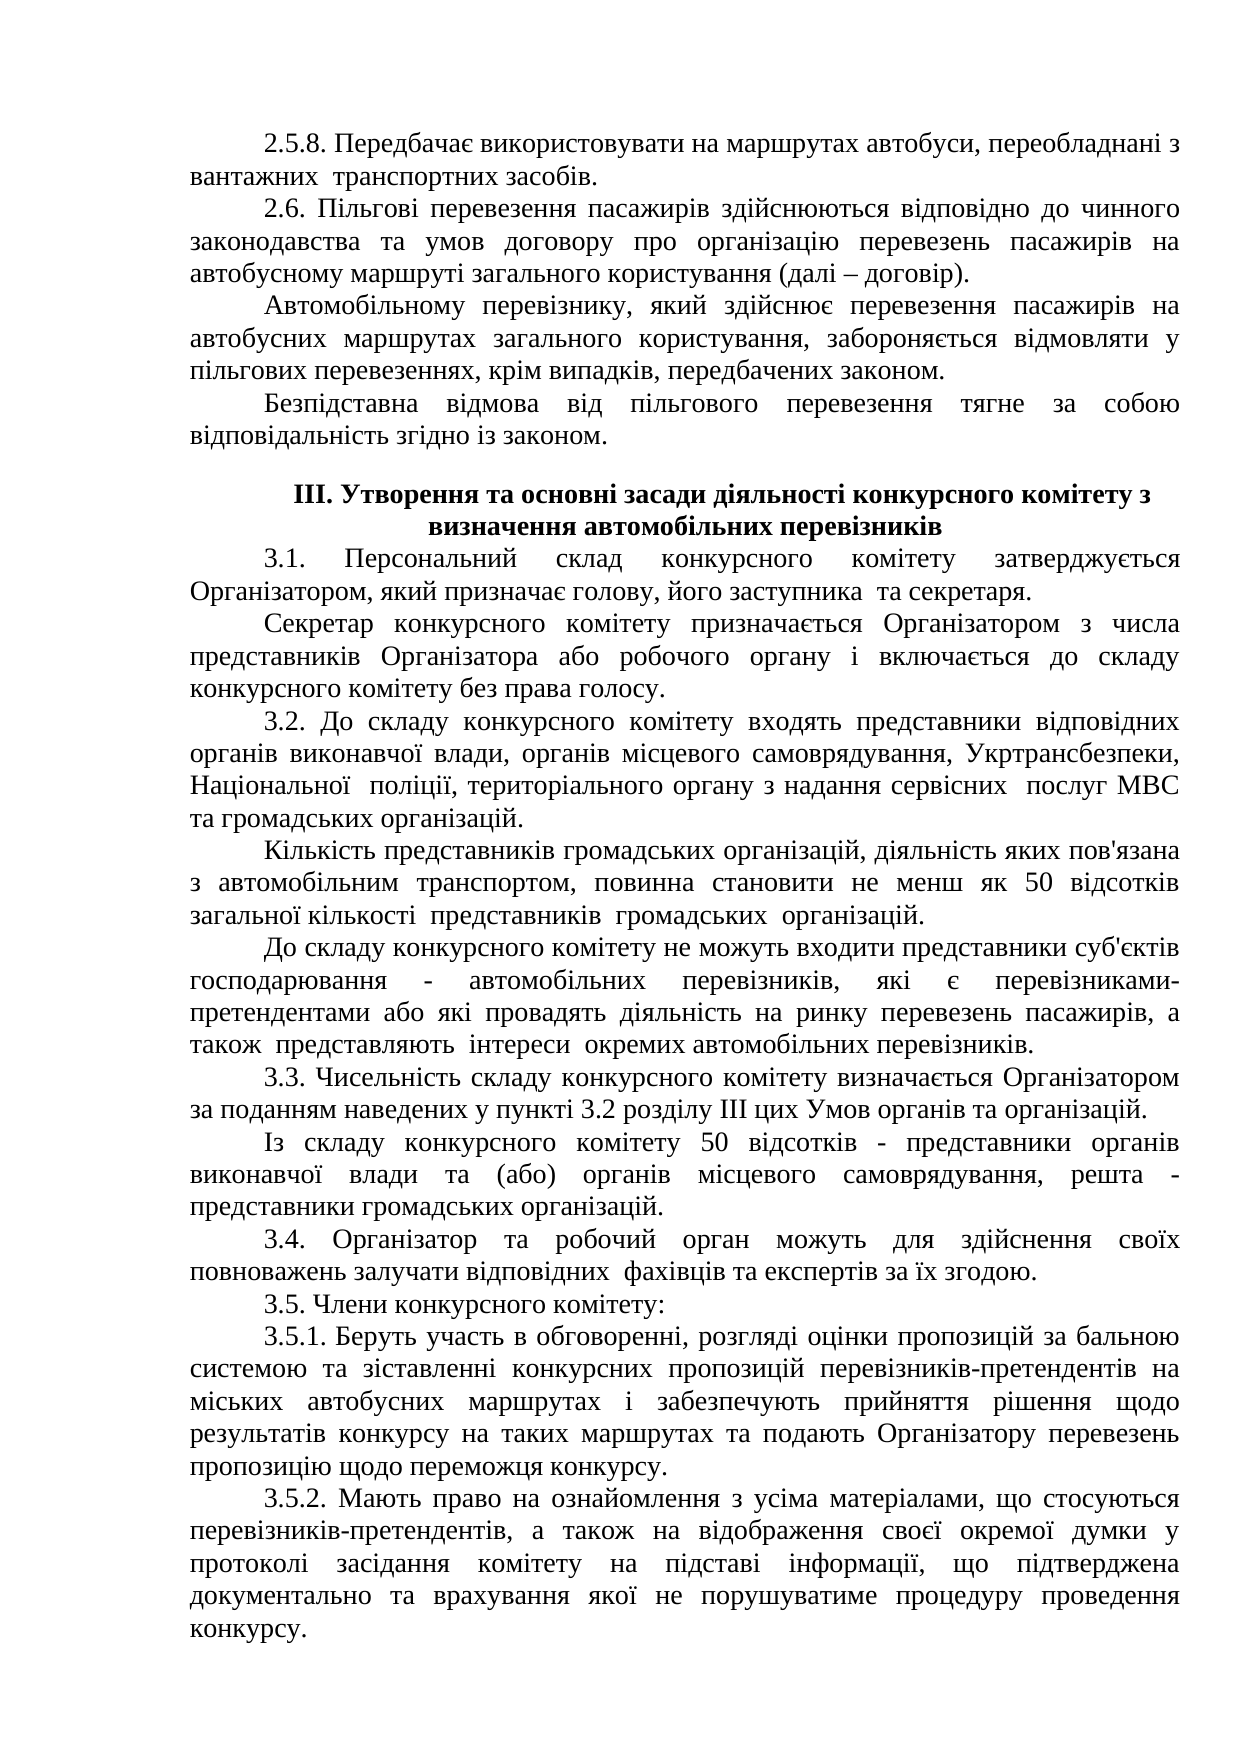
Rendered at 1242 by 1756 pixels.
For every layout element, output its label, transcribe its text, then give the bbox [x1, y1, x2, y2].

text Безпідставна відмова від пільгового перевезення тягне за собою відповідальність згідно із законом. [189, 386, 1181, 450]
text 2.6. Пільгові перевезення пасажирів здійснюються відповідно до чинного законодавства та умов договору про організацію перевезень пасажирів на автобусному маршруті загального користування (далі – договір). [189, 191, 1181, 288]
text 2.5.8. Передбачає використовувати на маршрутах автобуси, переобладнані з вантажних транспортних засобів. [189, 126, 1181, 191]
text 3.1. Персональний склад конкурсного комітету затверджується Організатором, який призначає голову, його заступника та секретаря. [189, 542, 1181, 606]
text До складу конкурсного комітету не можуть входити представники суб'єктів господарювання - автомобільних перевізників, які є перевізниками-претендентами або які провадять діяльність на ринку перевезень пасажирів, а також представляють інтереси окремих автомобільних перевізників. [189, 930, 1181, 1060]
text 3.5.2. Мають право на ознайомлення з усіма матеріалами, що стосуються перевізників-претендентів, а також на відображення своєї окремої думки у протоколі засідання комітету на підставі інформації, що підтверджена документально та врахування якої не порушуватиме процедуру проведення конкурсу. [189, 1481, 1181, 1643]
text Секретар конкурсного комітету призначається Організатором з числа представників Організатора або робочого органу і включається до складу конкурсного комітету без права голосу. [189, 606, 1181, 703]
text 3.4. Організатор та робочий орган можуть для здійснення своїх повноважень залучати відповідних фахівців та експертів за їх згодою. [189, 1222, 1181, 1287]
text 3.2. До складу конкурсного комітету входять представники відповідних органів виконавчої влади, органів місцевого самоврядування, Укртрансбезпеки, Національної поліції, територіального органу з надання сервісних послуг МВС та громадських організацій. [189, 703, 1181, 833]
text 3.5. Члени конкурсного комітету: [189, 1287, 1181, 1319]
text 3.5.1. Беруть участь в обговоренні, розгляді оцінки пропозицій за бальною системою та зіставленні конкурсних пропозицій перевізників-претендентів на міських автобусних маршрутах і забезпечують прийняття рішення щодо результатів конкурсу на таких маршрутах та подають Організатору перевезень пропозицію щодо переможця конкурсу. [189, 1319, 1181, 1481]
text Автомобільному перевізнику, який здійснює перевезення пасажирів на автобусних маршрутах загального користування, забороняється відмовляти у пільгових перевезеннях, крім випадків, передбачених законом. [189, 288, 1181, 386]
text Кількість представників громадських організацій, діяльність яких пов'язана з автомобільним транспортом, повинна становити не менш як 50 відсотків загальної кількості представників громадських організацій. [189, 833, 1181, 930]
text Із складу конкурсного комітету 50 відсотків - представники органів виконавчої влади та (або) органів місцевого самоврядування, решта - представники громадських організацій. [189, 1125, 1181, 1222]
text ІІІ. Утворення та основні засади діяльності конкурсного комітету з визначення автомобільних перевізників [189, 477, 1181, 542]
text 3.3. Чисельність складу конкурсного комітету визначається Організатором за поданням наведених у пункті 3.2 розділу ІІІ цих Умов органів та організацій. [189, 1060, 1181, 1125]
